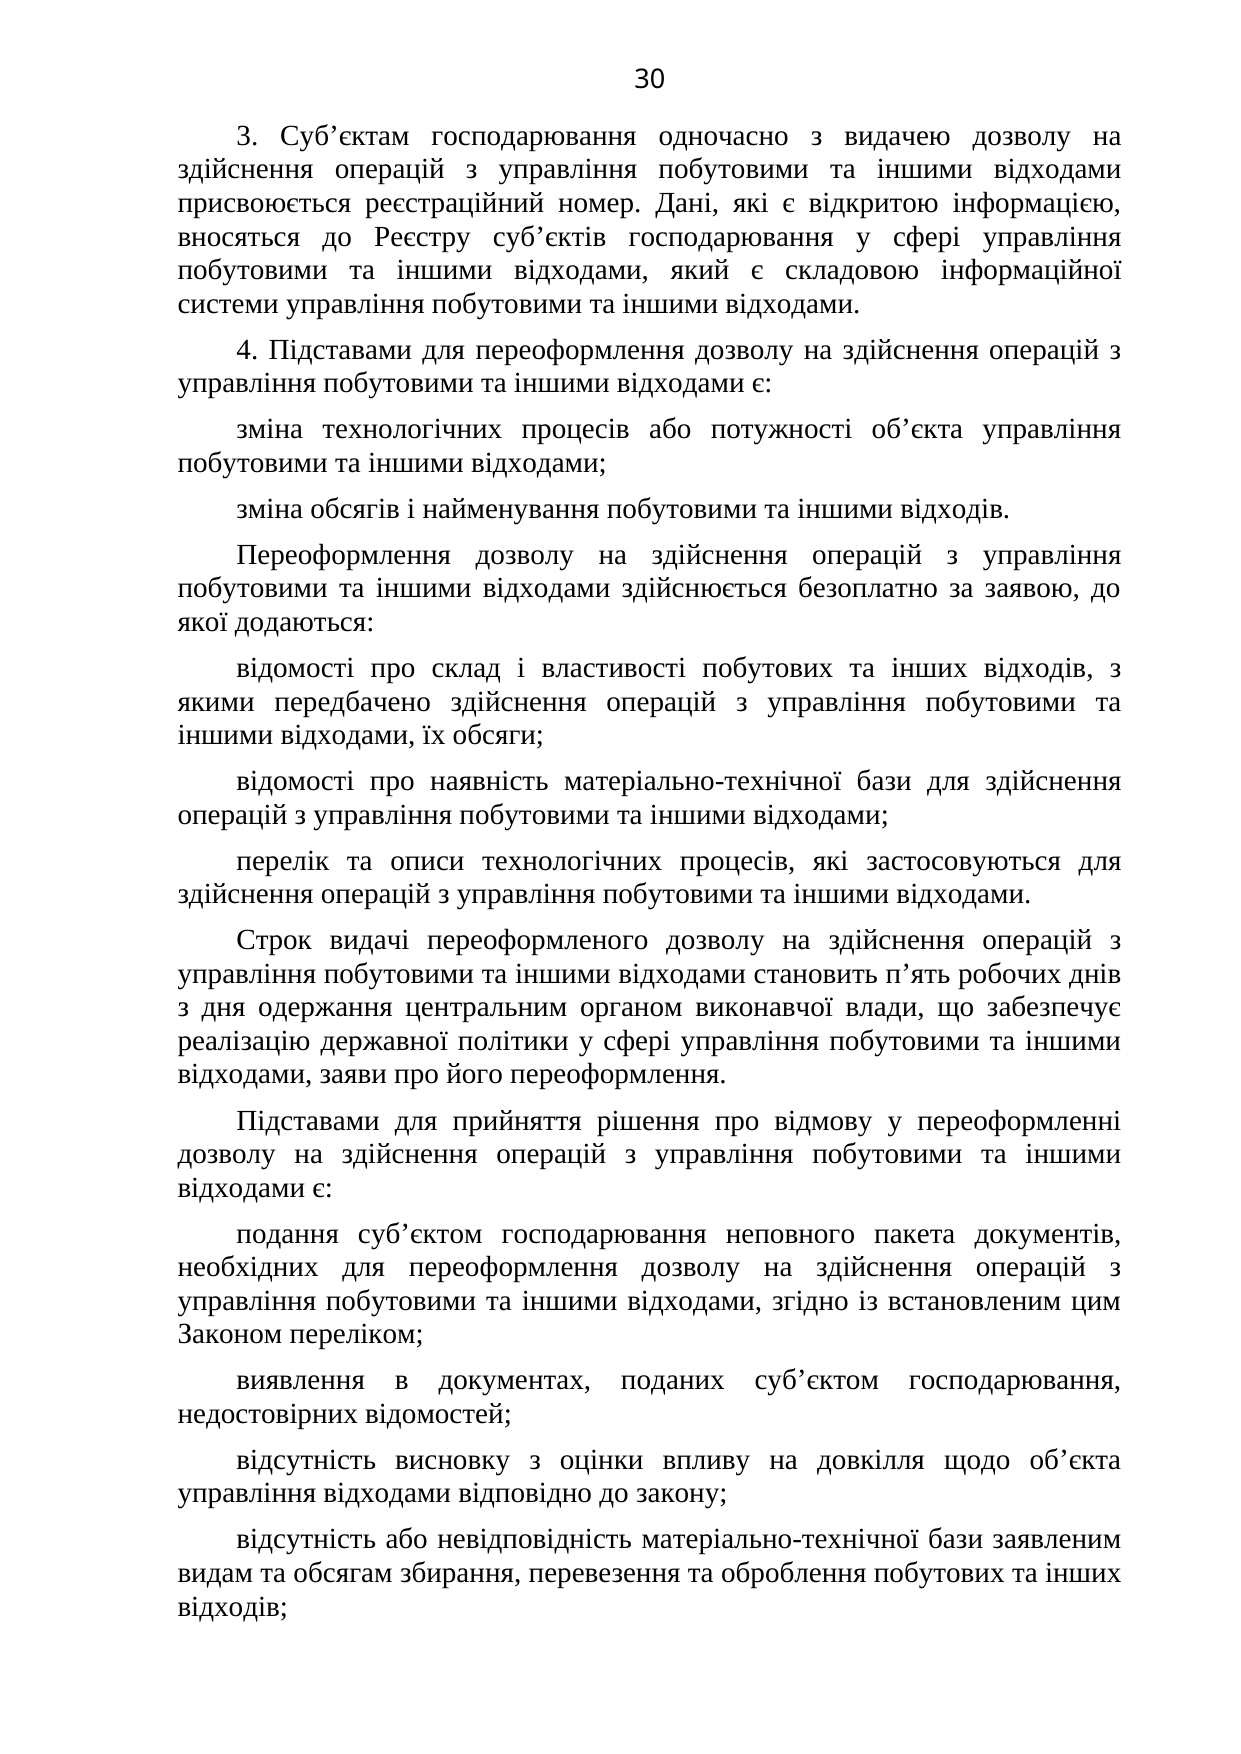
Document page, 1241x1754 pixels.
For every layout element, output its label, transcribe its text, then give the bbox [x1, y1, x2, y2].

text відомості про склад і властивості побутових та інших відходів, з якими передбачено здійснення операцій з управління побутовими та іншими відходами, їх обсяги; [177, 650, 1122, 751]
text перелік та описи технологічних процесів, які застосовуються для здійснення операцій з управління побутовими та іншими відходами. [177, 843, 1122, 910]
text відсутність висновку з оцінки впливу на довкілля щодо об’єкта управління відходами відповідно до закону; [177, 1442, 1122, 1509]
text виявлення в документах, поданих суб’єктом господарювання, недостовірних відомостей; [177, 1362, 1122, 1429]
text відомості про наявність матеріально-технічної бази для здійснення операцій з управління побутовими та іншими відходами; [177, 763, 1122, 830]
text подання суб’єктом господарювання неповного пакета документів, необхідних для переоформлення дозволу на здійснення операцій з управління побутовими та іншими відходами, згідно із встановленим цим Законом переліком; [177, 1216, 1122, 1350]
text 3. Суб’єктам господарювання одночасно з видачею дозволу на здійснення операцій з управління побутовими та іншими відходами присвоюється реєстраційний номер. Дані, які є відкритою інформацією, вносяться до Реєстру суб’єктів господарювання у сфері управління побутовими та іншими відходами, який є складовою інформаційної системи управління побутовими та іншими відходами. [177, 118, 1122, 319]
text Строк видачі переоформленого дозволу на здійснення операцій з управління побутовими та іншими відходами становить п’ять робочих днів з дня одержання центральним органом виконавчої влади, що забезпечує реалізацію державної політики у сфері управління побутовими та іншими відходами, заяви про його переоформлення. [177, 922, 1122, 1090]
text Переоформлення дозволу на здійснення операцій з управління побутовими та іншими відходами здійснюється безоплатно за заявою, до якої додаються: [177, 537, 1122, 638]
text Підставами для прийняття рішення про відмову у переоформленні дозволу на здійснення операцій з управління побутовими та іншими відходами є: [177, 1103, 1122, 1203]
text зміна технологічних процесів або потужності об’єкта управління побутовими та іншими відходами; [177, 411, 1122, 478]
text 4. Підставами для переоформлення дозволу на здійснення операцій з управління побутовими та іншими відходами є: [177, 332, 1122, 399]
text зміна обсягів і найменування побутовими та іншими відходів. [177, 491, 1122, 524]
text відсутність або невідповідність матеріально-технічної бази заявленим видам та обсягам збирання, перевезення та оброблення побутових та інших відходів; [177, 1522, 1122, 1622]
